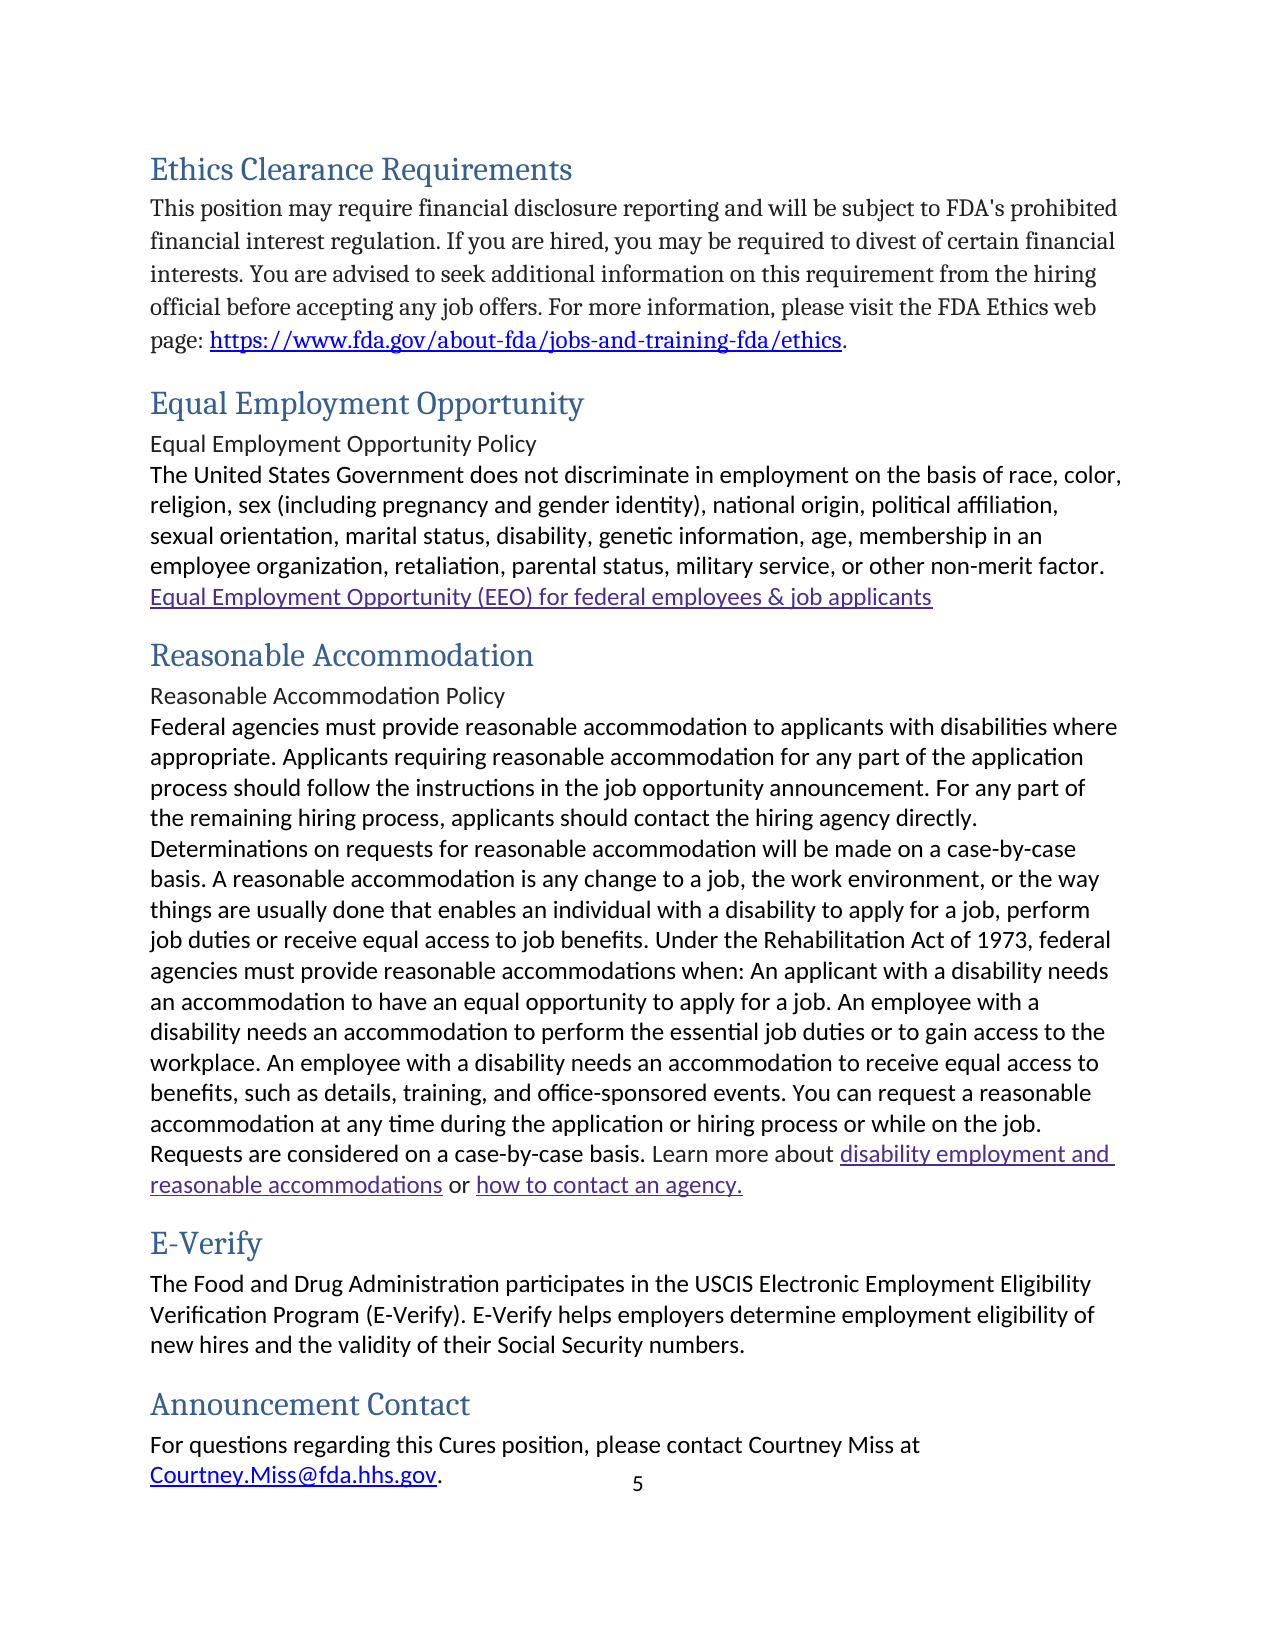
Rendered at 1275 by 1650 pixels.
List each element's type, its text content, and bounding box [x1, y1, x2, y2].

subtitle E-Verify [150, 1224, 1125, 1263]
subtitle Ethics Clearance Requirements [150, 150, 1125, 188]
text The United States Government does not discriminate in employment on the basis of race, color, religion, sex (including pregnancy and gender identity), national origin, political affiliation, sexual orientation, marital status, disability, genetic information, age, membership in an employee organization, retaliation, parental status, military service, or other non-merit factor. [150, 459, 1125, 581]
subtitle Reasonable Accommodation [150, 636, 1125, 675]
subtitle Announcement Contact [150, 1385, 1125, 1423]
text Federal agencies must provide reasonable accommodation to applicants with disabilities where appropriate. Applicants requiring reasonable accommodation for any part of the application process should follow the instructions in the job opportunity announcement. For any part of the remaining hiring process, applicants should contact the hiring agency directly. Determinations on requests for reasonable accommodation will be made on a case-by-case basis. A reasonable accommodation is any change to a job, the work environment, or the way things are usually done that enables an individual with a disability to apply for a job, perform job duties or receive equal access to job benefits. Under the Rehabilitation Act of 1973, federal agencies must provide reasonable accommodations when: An applicant with a disability needs an accommodation to have an equal opportunity to apply for a job. An employee with a disability needs an accommodation to perform the essential job duties or to gain access to the workplace. An employee with a disability needs an accommodation to receive equal access to benefits, such as details, training, and office-sponsored events. You can request a reasonable accommodation at any time during the application or hiring process or while on the job. Requests are considered on a case-by-case basis. Learn more about disability employment and reasonable accommodations or how to contact an agency. [150, 711, 1125, 1199]
subtitle Equal Employment Opportunity [150, 384, 1125, 422]
text Reasonable Accommodation Policy [150, 680, 1125, 711]
text The Food and Drug Administration participates in the USCIS Electronic Employment Eligibility Verification Program (E-Verify). E-Verify helps employers determine employment eligibility of new hires and the validity of their Social Security numbers. [150, 1268, 1125, 1360]
text Equal Employment Opportunity (EEO) for federal employees & job applicants [150, 581, 1125, 611]
text Equal Employment Opportunity Policy [150, 428, 1125, 459]
subtitle This position may require financial disclosure reporting and will be subject to FDA's prohibited financial interest regulation. If you are hired, you may be required to divest of certain financial interests. You are advised to seek additional information on this requirement from the hiring official before accepting any job offers. For more information, please visit the FDA Ethics web page: https://www.fda.gov/about-fda/jobs-and-training-fda/ethics. [150, 194, 1125, 355]
text For questions regarding this Cures position, please contact Courtney Miss at Courtney.Miss@fda.hhs.gov. [150, 1429, 1125, 1490]
